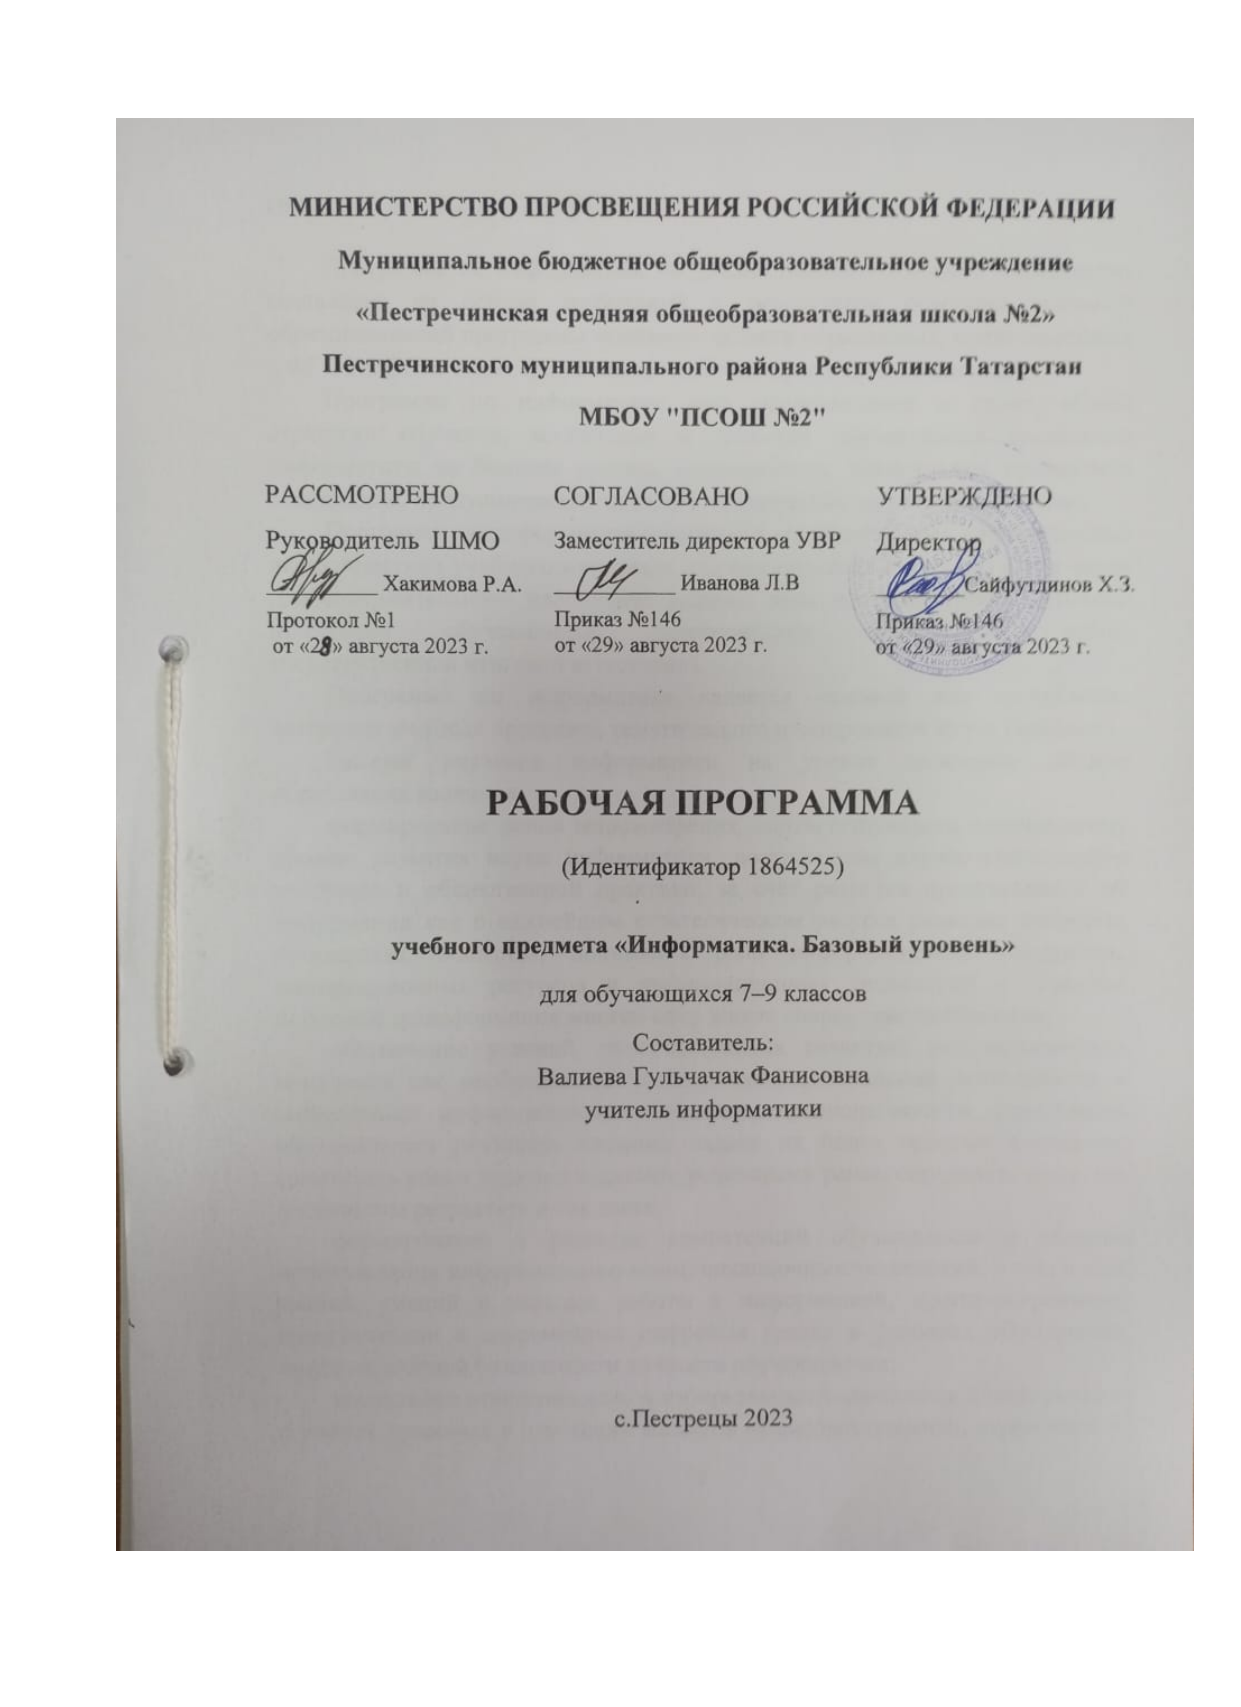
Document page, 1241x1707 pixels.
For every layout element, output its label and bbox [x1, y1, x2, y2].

picture [116, 118, 1194, 1551]
